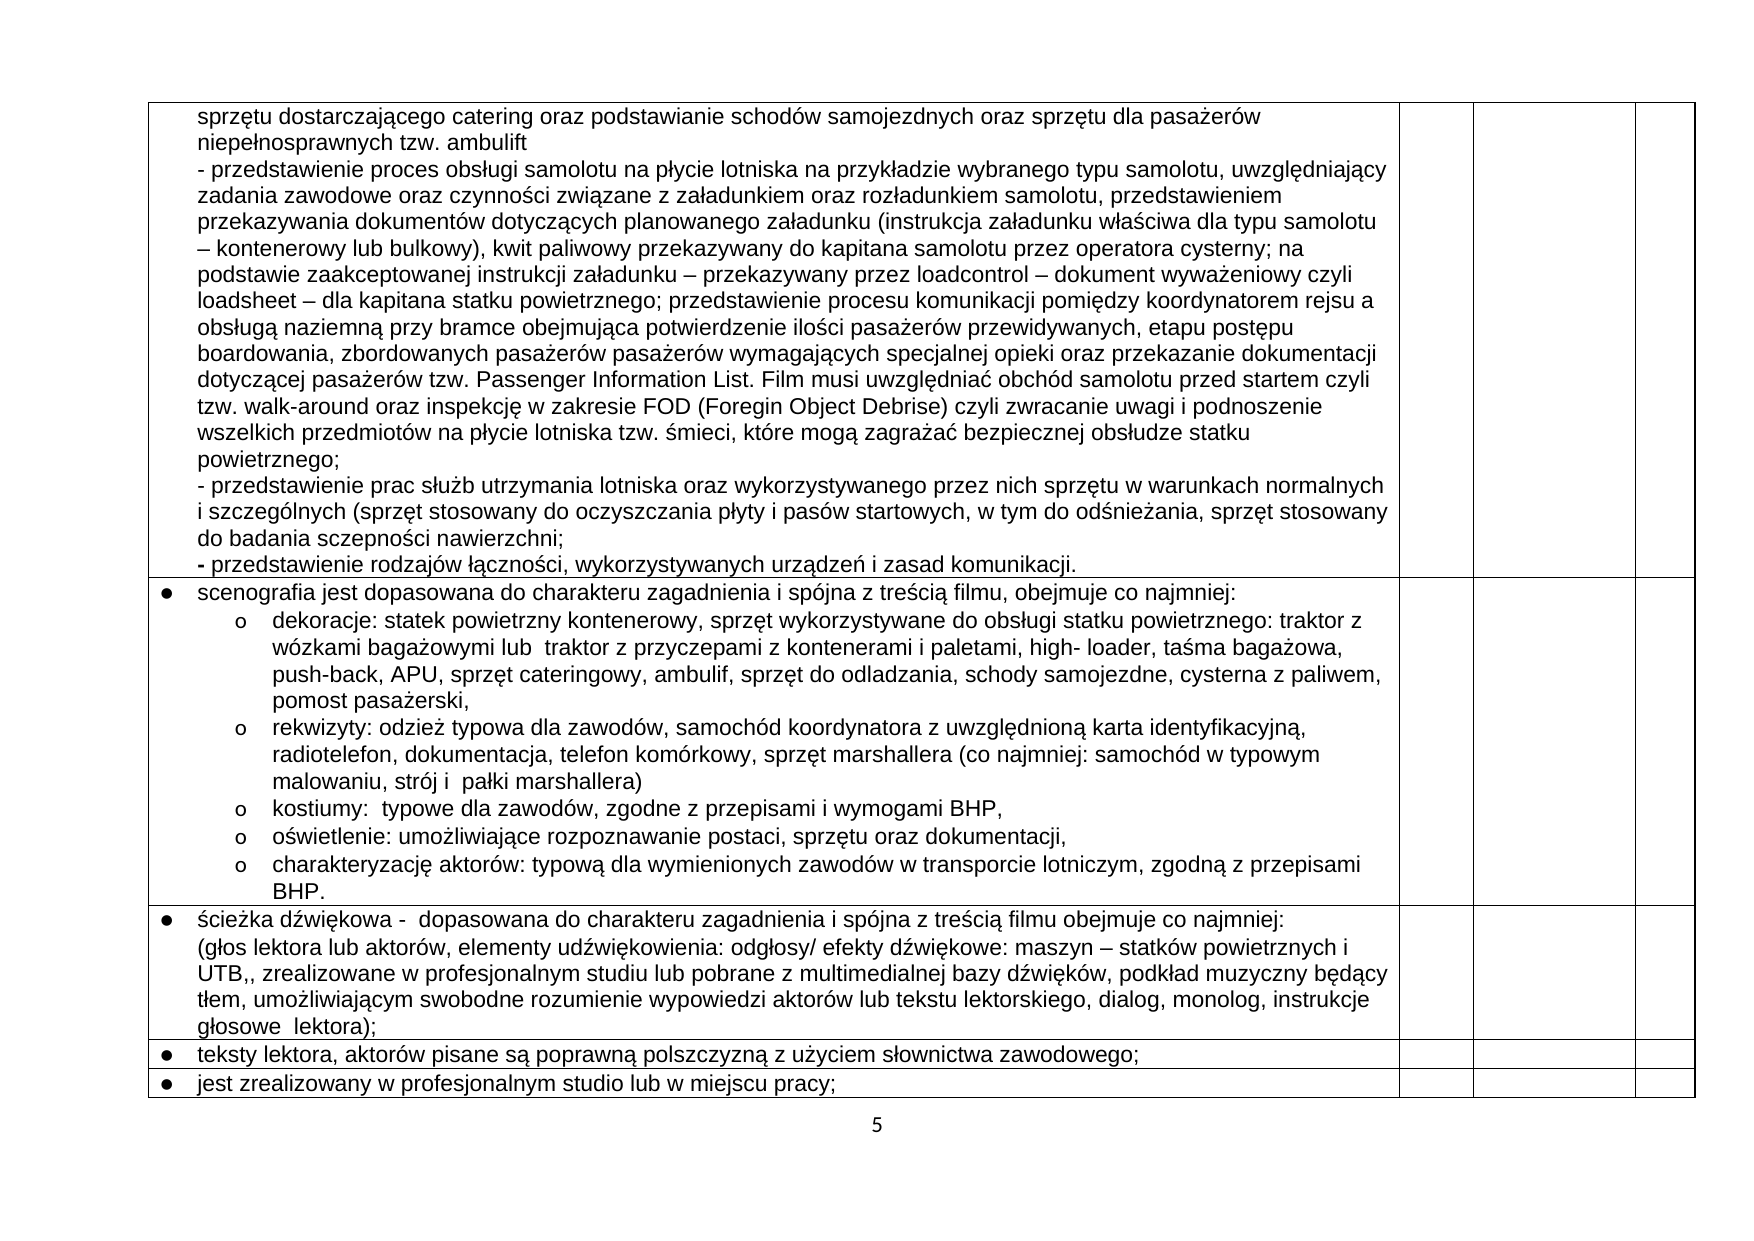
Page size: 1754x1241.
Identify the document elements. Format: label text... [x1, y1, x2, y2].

table_cell [1474, 1040, 1635, 1068]
table_cell [1400, 103, 1473, 577]
table_cell [1400, 1069, 1473, 1097]
table_cell [1636, 578, 1694, 904]
table_cell ścieżka dźwiękowa - dopasowana do charakteru zagadnienia i spójna z treścią filmu obejmuje co najmniej: (głos lektora lub aktorów, elementy udźwiękowienia: odgłosy/ efekty dźwiękowe: maszyn – statków powietrznych i UTB,, zrealizowane w profesjonalnym studiu lub pobrane z multimedialnej bazy dźwięków, podkład muzyczny będący tłem, umożliwiającym swobodne rozumienie wypowiedzi aktorów lub tekstu lektorskiego, dialog, monolog, instrukcje głosowe lektora); [149, 906, 1399, 1039]
table_cell [1636, 1069, 1694, 1097]
table_cell teksty lektora, aktorów pisane są poprawną polszczyzną z użyciem słownictwa zawodowego; [149, 1040, 1399, 1068]
table_cell [1474, 578, 1635, 904]
table_cell [1474, 103, 1635, 577]
table_cell [1474, 906, 1635, 1039]
table_cell scenografia jest dopasowana do charakteru zagadnienia i spójna z treścią filmu, obejmuje co najmniej: dekoracje: statek powietrzny kontenerowy, sprzęt wykorzystywane do obsługi statku powietrznego: traktor z wózkami bagażowymi lub traktor z przyczepami z kontenerami i paletami, high- loader, taśma bagażowa, push-back, APU, sprzęt cateringowy, ambulif, sprzęt do odladzania, schody samojezdne, cysterna z paliwem, pomost pasażerski, rekwizyty: odzież typowa dla zawodów, samochód koordynatora z uwzględnioną karta identyfikacyjną, radiotelefon, dokumentacja, telefon komórkowy, sprzęt marshallera (co najmniej: samochód w typowym malowaniu, strój i pałki marshallera) kostiumy: typowe dla zawodów, zgodne z przepisami i wymogami BHP, oświetlenie: umożliwiające rozpoznawanie postaci, sprzętu oraz dokumentacji, charakteryzację aktorów: typową dla wymienionych zawodów w transporcie lotniczym, zgodną z przepisami BHP. [149, 578, 1399, 904]
table_cell [1636, 103, 1694, 577]
table_cell [1400, 578, 1473, 904]
table_cell [1636, 906, 1694, 1039]
table_cell [1636, 1040, 1694, 1068]
table_cell [1474, 1069, 1635, 1097]
table_cell [1400, 1040, 1473, 1068]
table_cell [1400, 906, 1473, 1039]
table_cell jest zrealizowany w profesjonalnym studio lub w miejscu pracy; [149, 1069, 1399, 1097]
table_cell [149, 103, 1399, 577]
